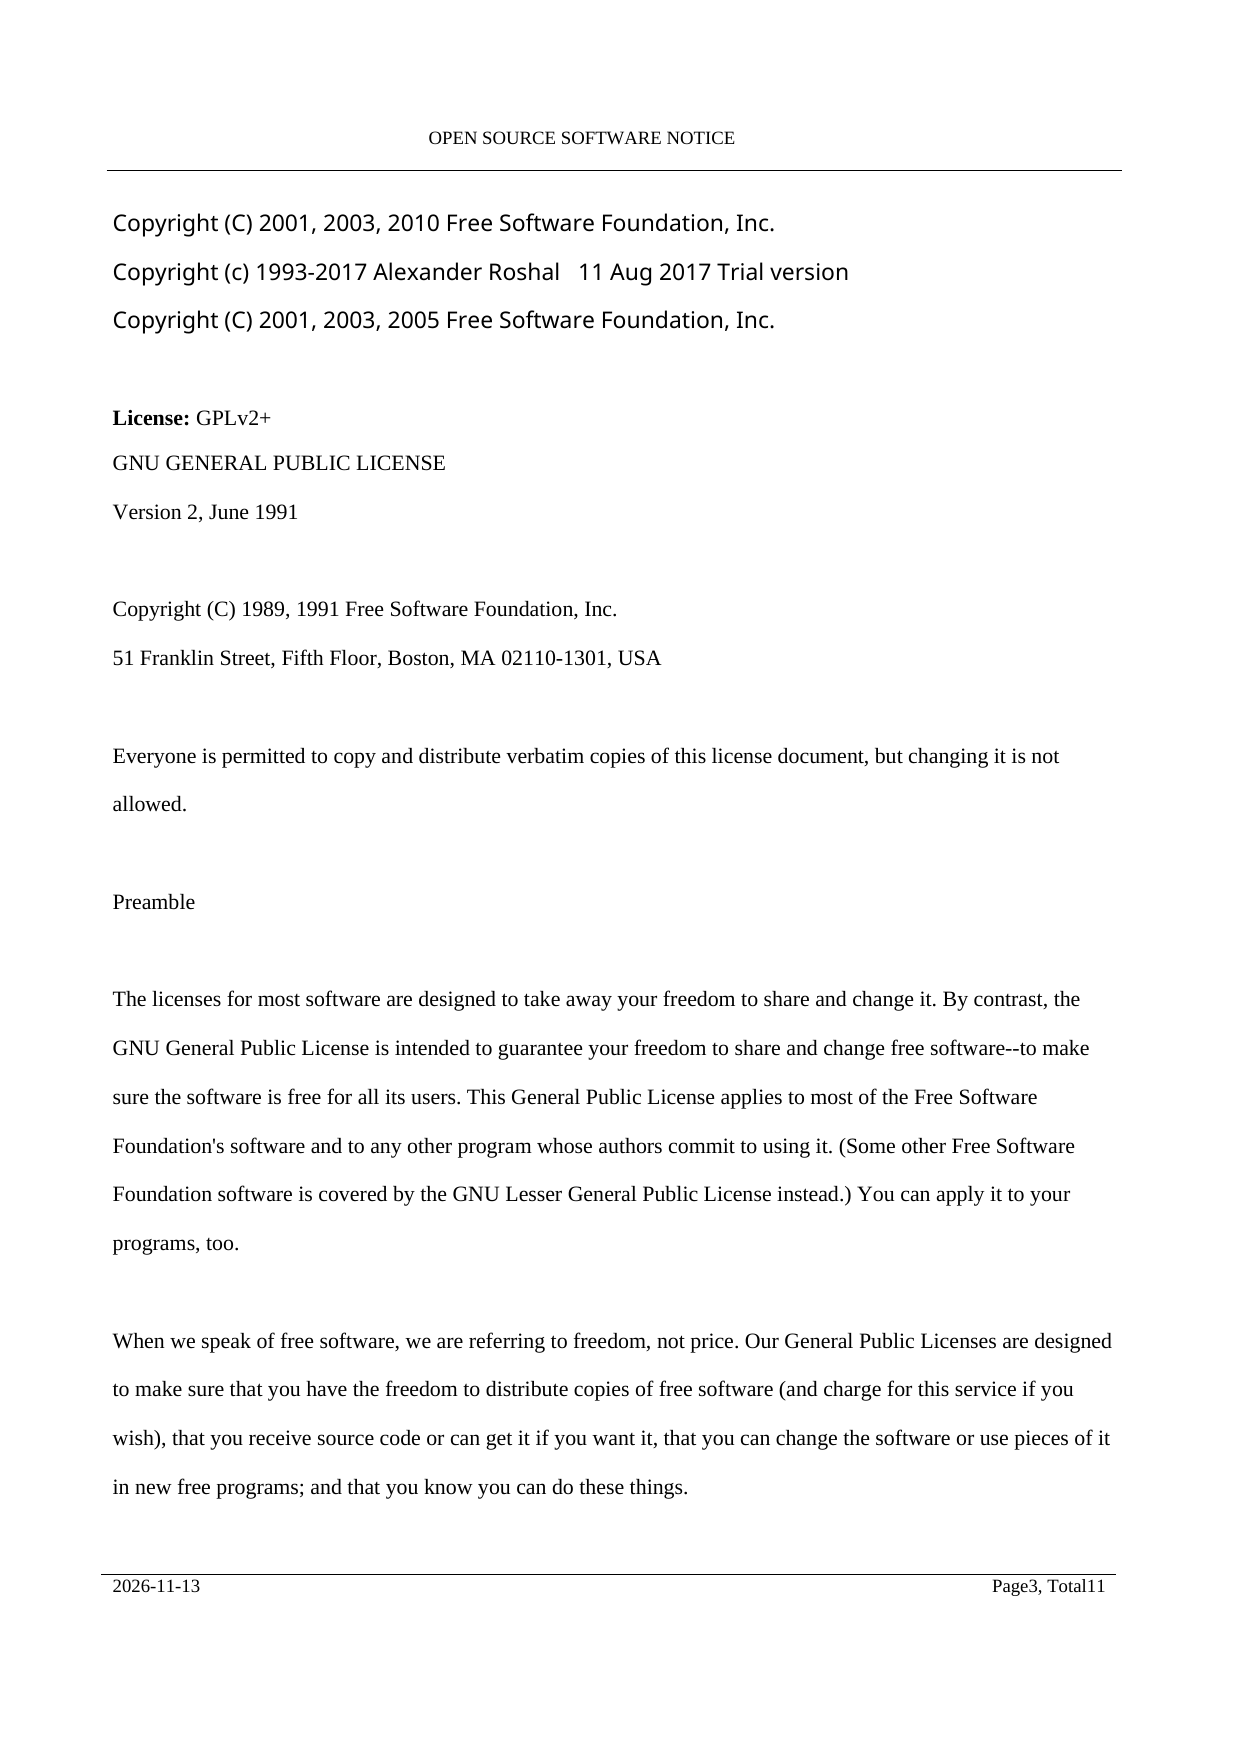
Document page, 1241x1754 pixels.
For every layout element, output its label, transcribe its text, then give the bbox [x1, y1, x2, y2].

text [112, 446, 1128, 1503]
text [112, 206, 1128, 385]
text License: GPLv2+ [112, 401, 1128, 434]
